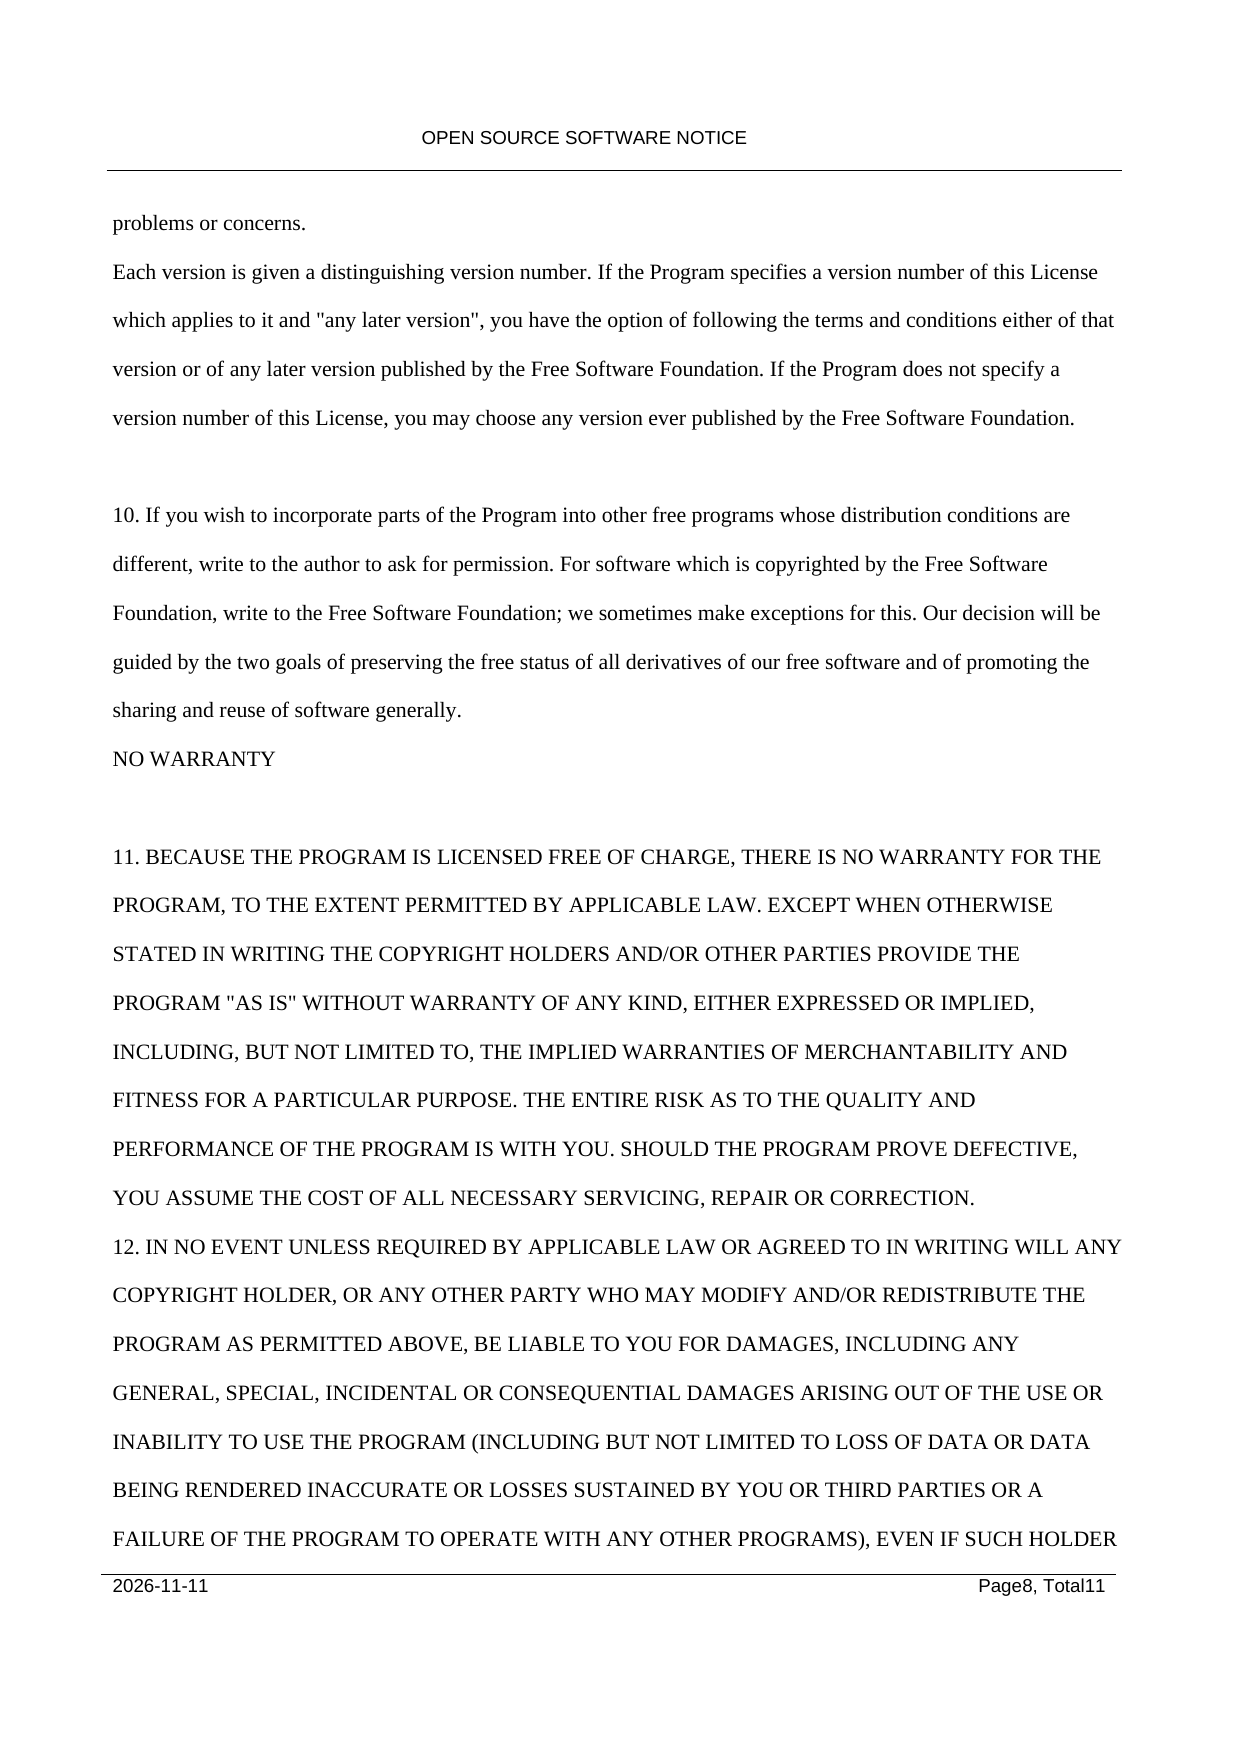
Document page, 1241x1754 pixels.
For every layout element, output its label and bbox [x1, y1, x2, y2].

text [112, 206, 1128, 1555]
